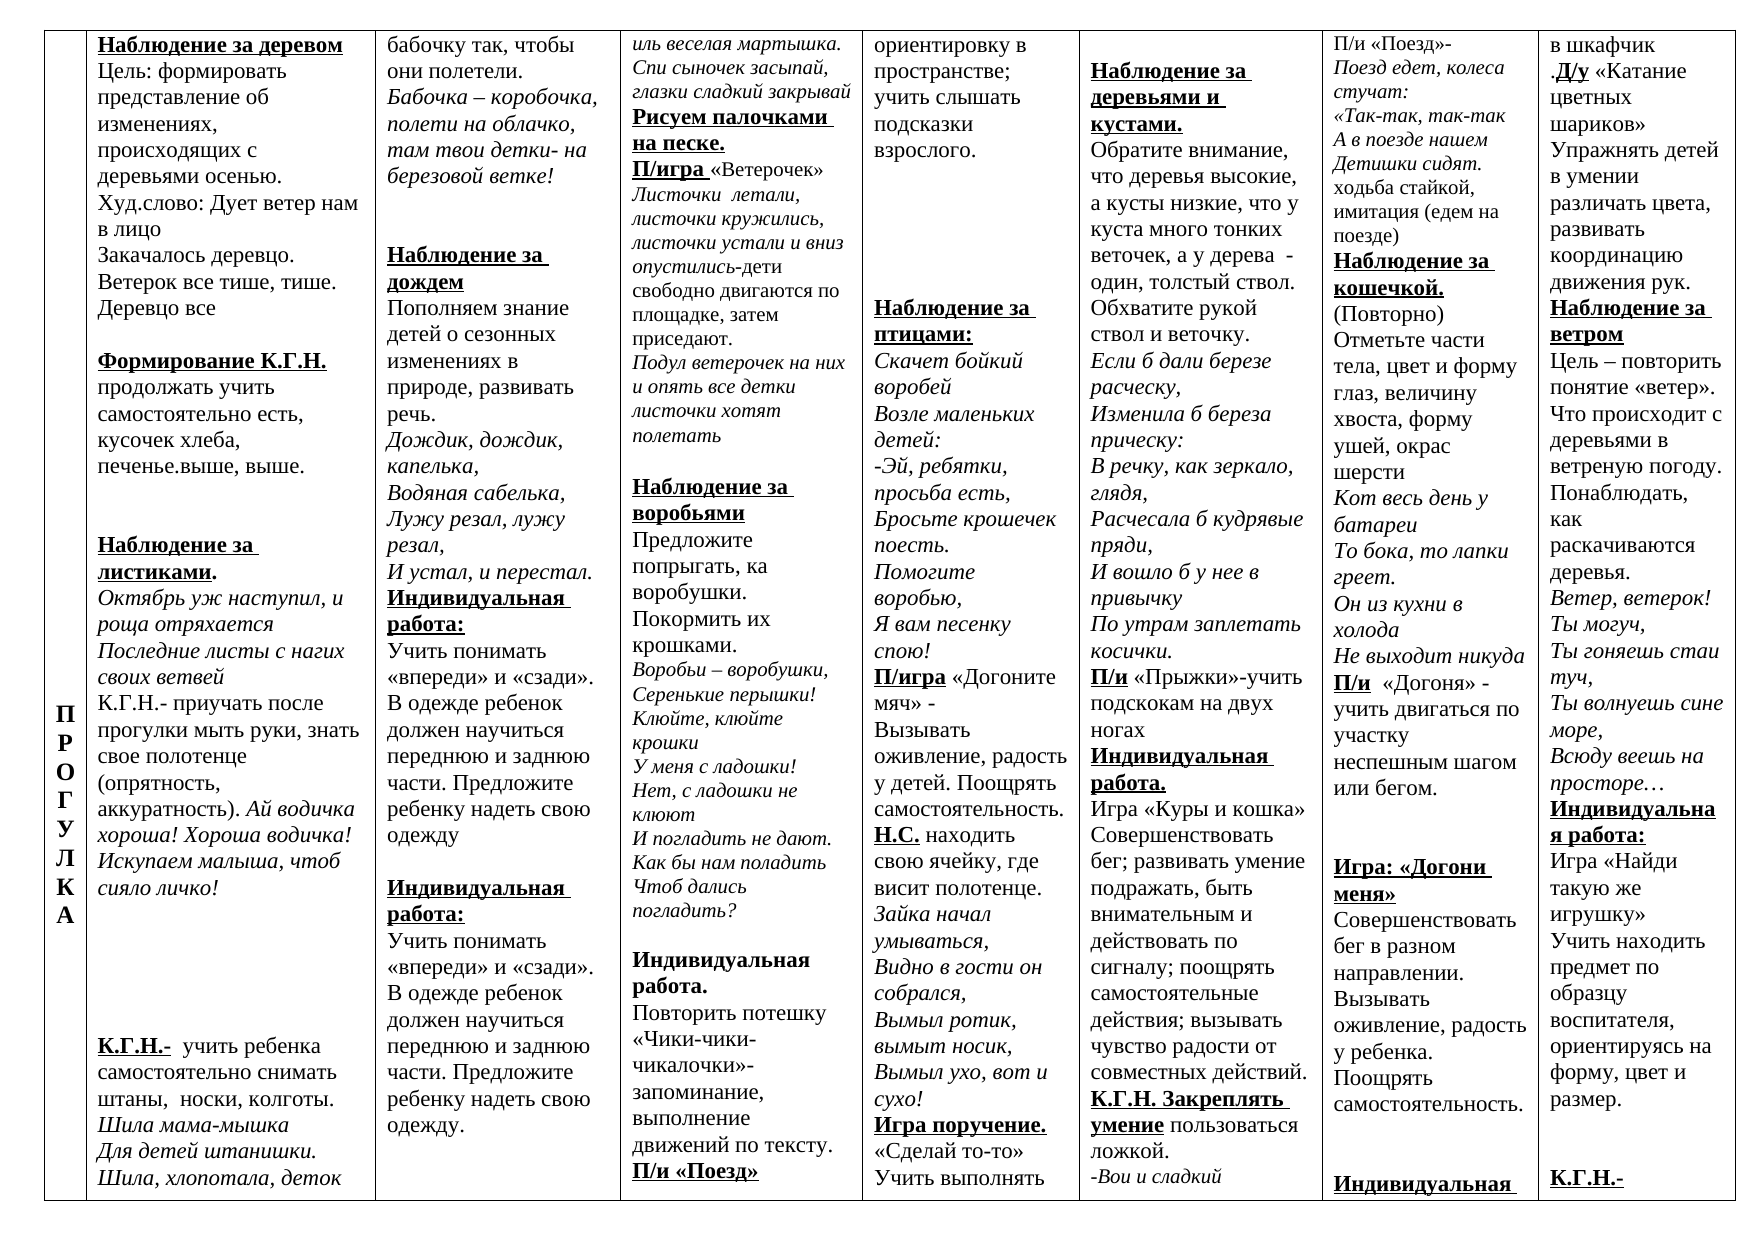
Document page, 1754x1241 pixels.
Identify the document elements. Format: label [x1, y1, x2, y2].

table_cell [863, 31, 1079, 1200]
table_cell [1539, 31, 1735, 1200]
table_cell [1080, 31, 1322, 1200]
table_cell [45, 31, 86, 1200]
table_cell [621, 31, 862, 1200]
table_cell [376, 31, 620, 1200]
table_cell [87, 31, 375, 1200]
table_cell [1323, 31, 1538, 1200]
